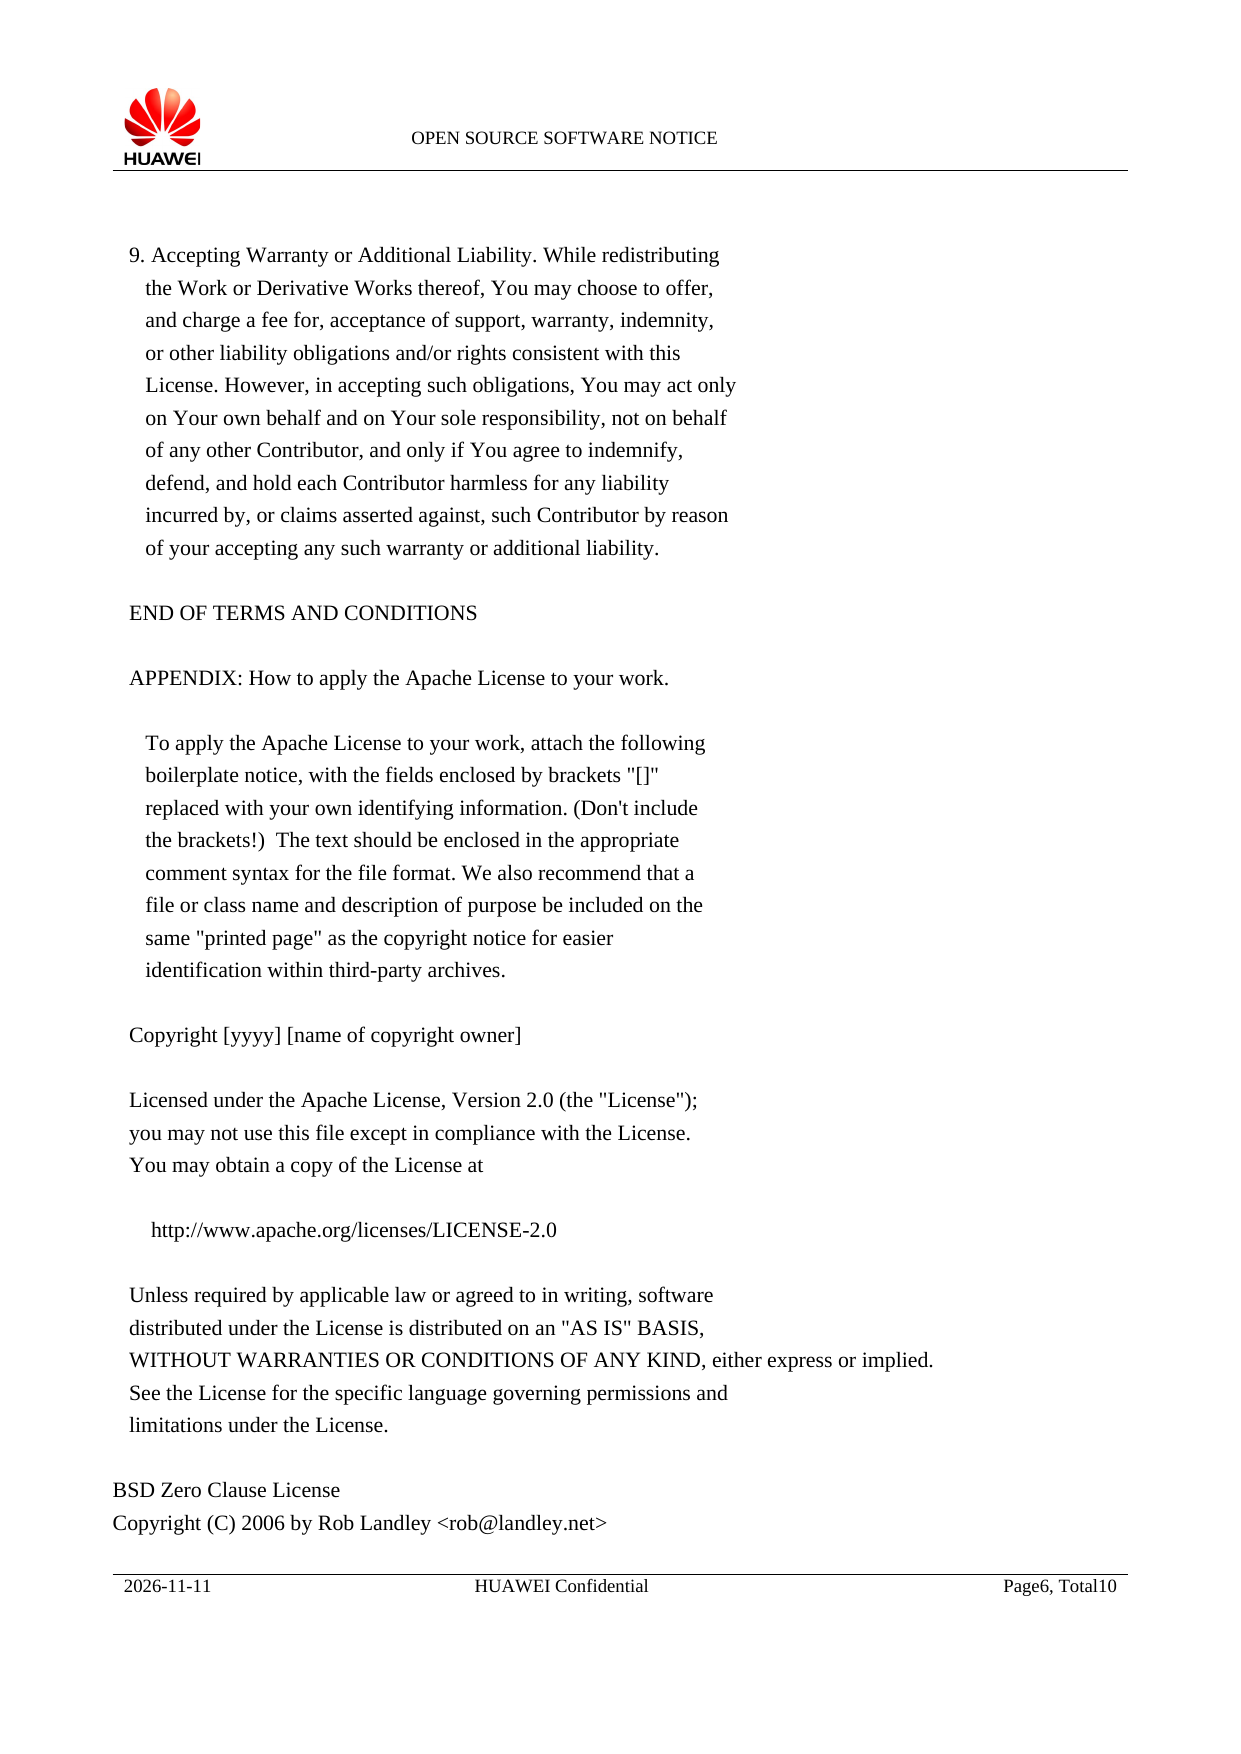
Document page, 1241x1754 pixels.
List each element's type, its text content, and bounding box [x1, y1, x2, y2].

picture [124, 88, 201, 165]
